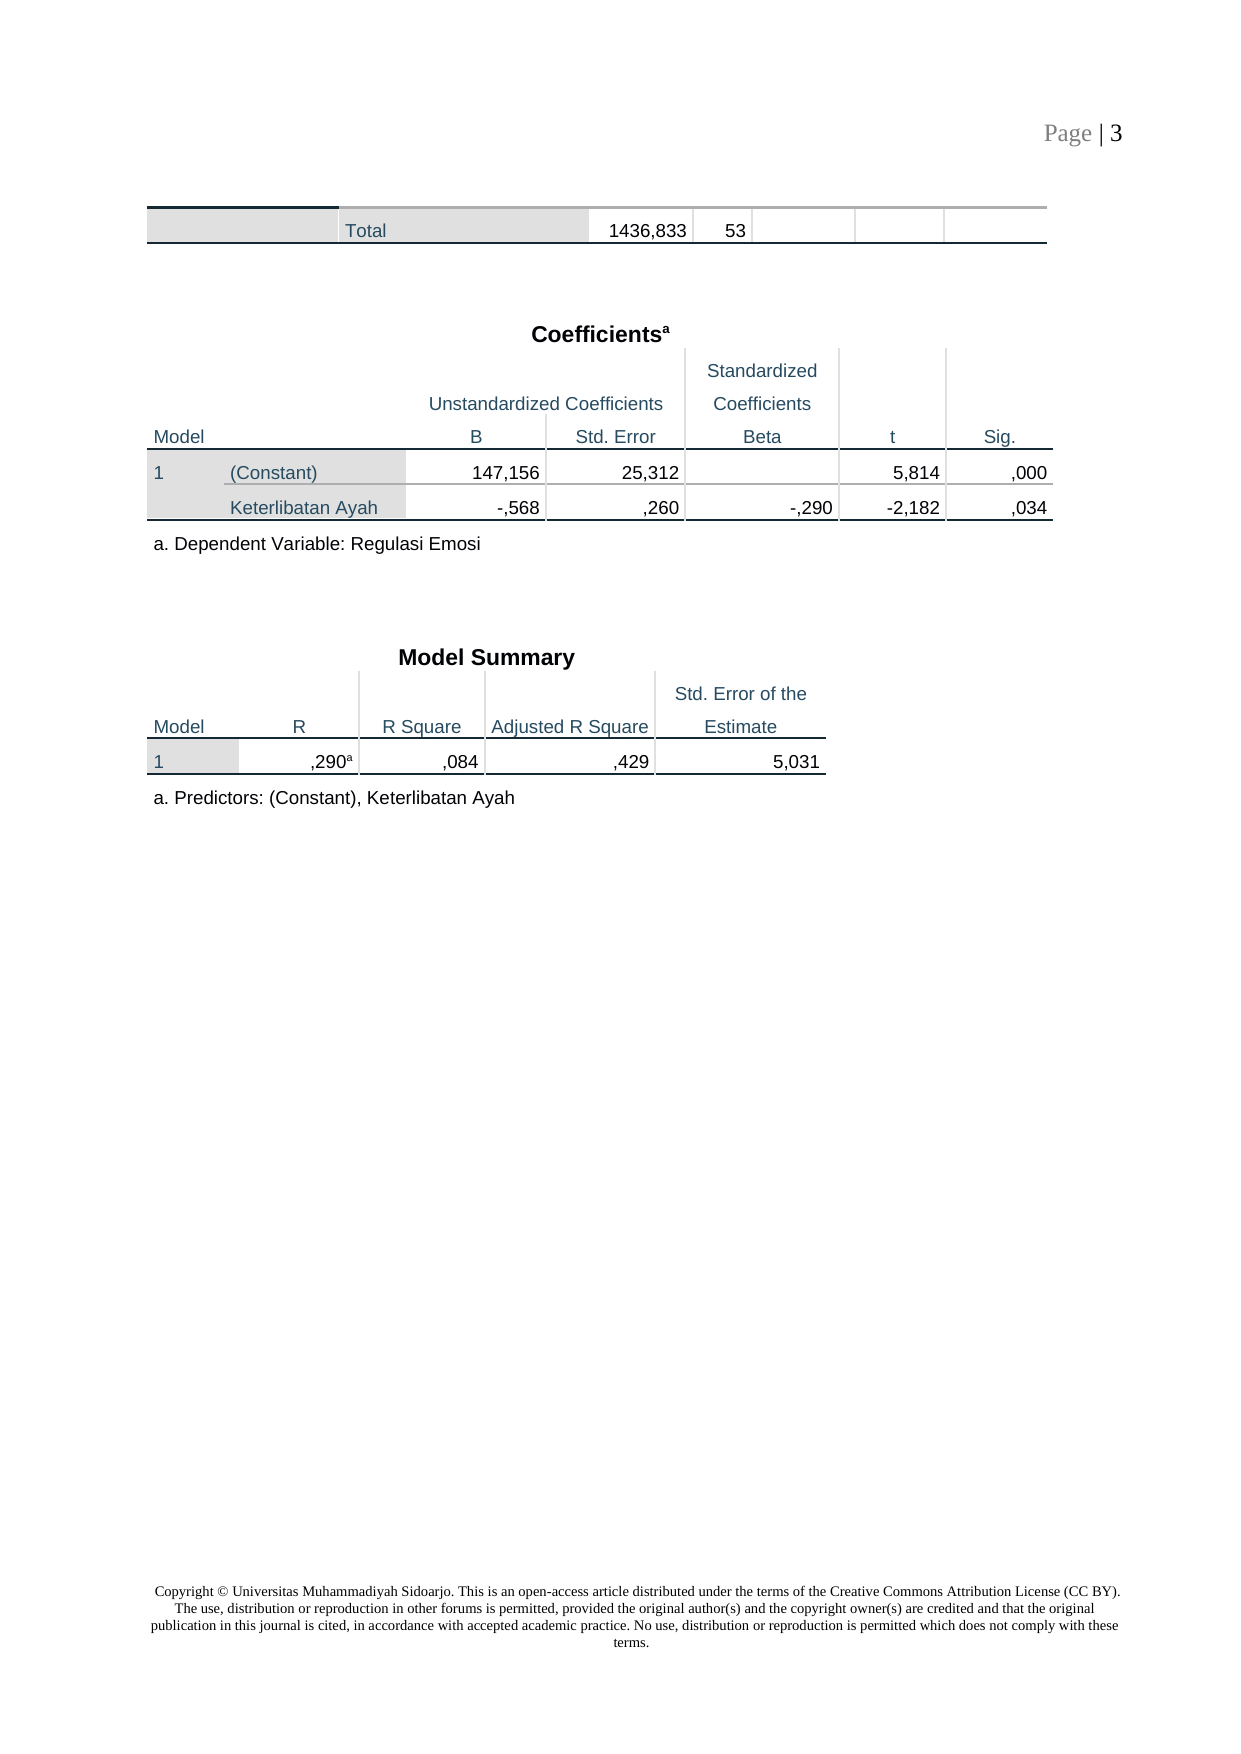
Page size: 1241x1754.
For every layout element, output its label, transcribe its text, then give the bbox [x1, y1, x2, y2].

table_cell 5,031 [656, 739, 826, 773]
table_cell R Square [360, 671, 484, 737]
table_cell Std. Error of the Estimate [656, 671, 826, 737]
table_cell Standardized Coefficients [686, 348, 838, 414]
table_cell Unstandardized Coefficients [406, 348, 684, 414]
table_cell Model [147, 671, 239, 737]
table_cell -,290 [686, 485, 838, 518]
table_cell 147,156 [406, 450, 545, 483]
table_cell R [239, 671, 358, 737]
table_cell [945, 209, 1047, 242]
table_cell Std. Error [547, 414, 684, 448]
table_cell [856, 209, 943, 242]
table_cell Total [339, 209, 589, 242]
table_header Model Summary [147, 637, 826, 671]
table_cell ,034 [947, 485, 1053, 518]
table_cell 25,312 [547, 450, 684, 483]
table_cell ,084 [360, 739, 484, 773]
table_cell a. Predictors: (Constant), Keterlibatan Ayah [147, 775, 826, 808]
table_cell ,290a [239, 739, 358, 773]
table_cell Sig. [947, 348, 1053, 448]
table_cell ,429 [486, 739, 654, 773]
table_cell -2,182 [840, 485, 945, 518]
table_cell 1 [147, 739, 239, 773]
table_cell (Constant) [224, 450, 406, 483]
table_cell 1436,833 [589, 209, 692, 242]
table_cell B [406, 414, 545, 448]
table_cell Beta [686, 414, 838, 448]
table_cell ,000 [947, 450, 1053, 483]
table_cell [686, 450, 838, 483]
table_cell Keterlibatan Ayah [224, 485, 406, 518]
table_cell t [840, 348, 945, 448]
table_cell -,568 [406, 485, 545, 518]
table_cell Adjusted R Square [486, 671, 654, 737]
table_cell a. Dependent Variable: Regulasi Emosi [147, 521, 1053, 554]
table_cell 53 [694, 209, 751, 242]
table_header Coefficientsa [147, 314, 1053, 348]
table_cell Model [147, 348, 406, 448]
table_cell ,260 [547, 485, 684, 518]
table_cell [753, 209, 854, 242]
table_cell 5,814 [840, 450, 945, 483]
table_cell 1 [147, 450, 224, 518]
